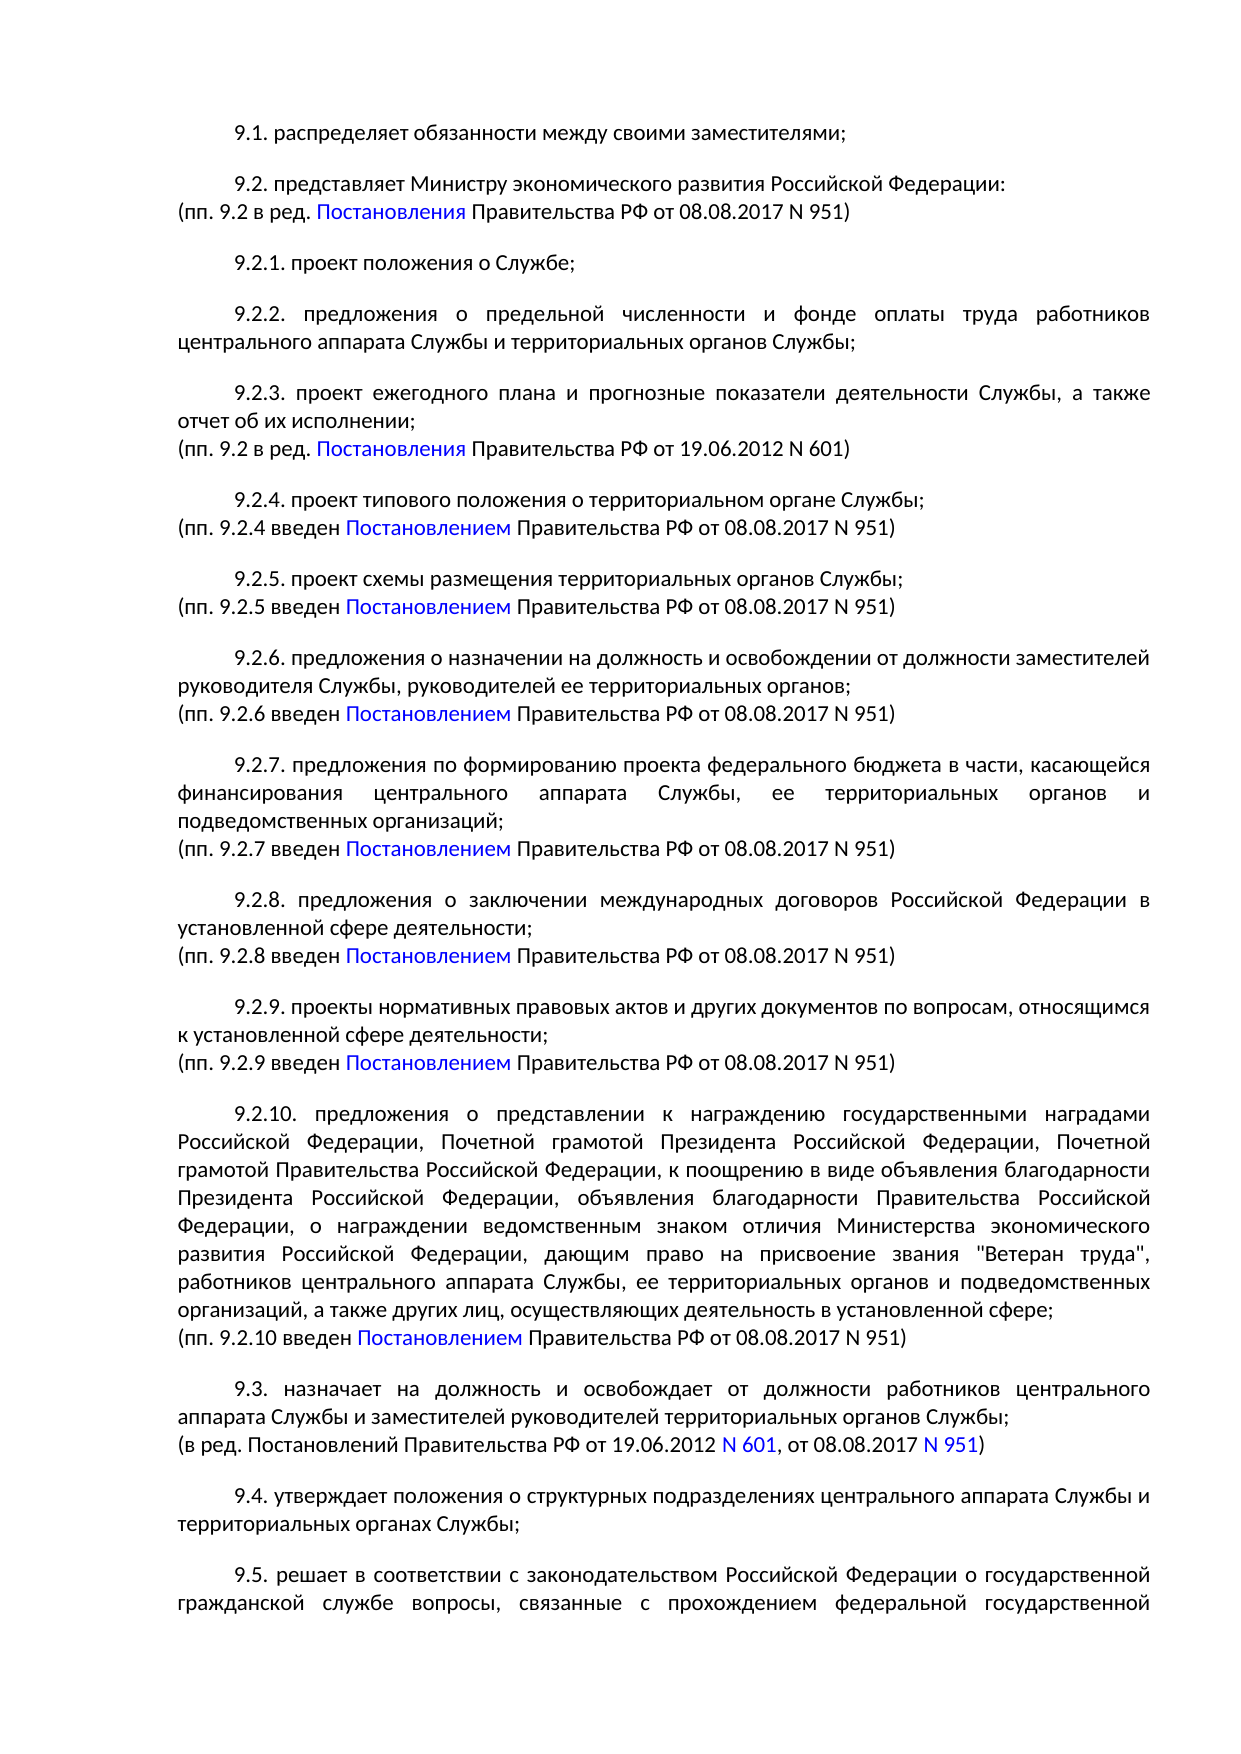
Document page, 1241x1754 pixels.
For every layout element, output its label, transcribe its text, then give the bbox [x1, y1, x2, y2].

text (пп. 9.2.7 введен Постановлением Правительства РФ от 08.08.2017 N 951) [177, 834, 1152, 862]
text 9.2.8. предложения о заключении международных договоров Российской Федерации в установленной сфере деятельности; [177, 885, 1152, 941]
text 9.2.2. предложения о предельной численности и фонде оплаты труда работников центрального аппарата Службы и территориальных органов Службы; [177, 299, 1152, 355]
text 9.2.1. проект положения о Службе; [177, 248, 1152, 276]
text 9.3. назначает на должность и освобождает от должности работников центрального аппарата Службы и заместителей руководителей территориальных органов Службы; [177, 1374, 1152, 1430]
text (пп. 9.2.8 введен Постановлением Правительства РФ от 08.08.2017 N 951) [177, 941, 1152, 969]
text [177, 1560, 1152, 1616]
text (пп. 9.2.4 введен Постановлением Правительства РФ от 08.08.2017 N 951) [177, 513, 1152, 541]
text (в ред. Постановлений Правительства РФ от 19.06.2012 N 601, от 08.08.2017 N 951) [177, 1430, 1152, 1458]
text 9.4. утверждает положения о структурных подразделениях центрального аппарата Службы и территориальных органах Службы; [177, 1481, 1152, 1537]
text 9.2.10. предложения о представлении к награждению государственными наградами Российской Федерации, Почетной грамотой Президента Российской Федерации, Почетной грамотой Правительства Российской Федерации, к поощрению в виде объявления благодарности Президента Российской Федерации, объявления благодарности Правительства Российской Федерации, о награждении ведомственным знаком отличия Министерства экономического развития Российской Федерации, дающим право на присвоение звания "Ветеран труда", работников центрального аппарата Службы, ее территориальных органов и подведомственных организаций, а также других лиц, осуществляющих деятельность в установленной сфере; [177, 1099, 1152, 1323]
text (пп. 9.2.5 введен Постановлением Правительства РФ от 08.08.2017 N 951) [177, 592, 1152, 620]
text 9.2.5. проект схемы размещения территориальных органов Службы; [177, 564, 1152, 592]
text 9.2. представляет Министру экономического развития Российской Федерации: [177, 169, 1152, 197]
text (пп. 9.2.9 введен Постановлением Правительства РФ от 08.08.2017 N 951) [177, 1048, 1152, 1076]
text (пп. 9.2.10 введен Постановлением Правительства РФ от 08.08.2017 N 951) [177, 1323, 1152, 1351]
text 9.2.4. проект типового положения о территориальном органе Службы; [177, 485, 1152, 513]
text 9.1. распределяет обязанности между своими заместителями; [177, 118, 1152, 146]
text (пп. 9.2 в ред. Постановления Правительства РФ от 19.06.2012 N 601) [177, 434, 1152, 462]
text (пп. 9.2 в ред. Постановления Правительства РФ от 08.08.2017 N 951) [177, 197, 1152, 225]
text 9.2.6. предложения о назначении на должность и освобождении от должности заместителей руководителя Службы, руководителей ее территориальных органов; [177, 643, 1152, 699]
text (пп. 9.2.6 введен Постановлением Правительства РФ от 08.08.2017 N 951) [177, 699, 1152, 727]
text 9.2.7. предложения по формированию проекта федерального бюджета в части, касающейся финансирования центрального аппарата Службы, ее территориальных органов и подведомственных организаций; [177, 750, 1152, 834]
text 9.2.9. проекты нормативных правовых актов и других документов по вопросам, относящимся к установленной сфере деятельности; [177, 992, 1152, 1048]
text 9.2.3. проект ежегодного плана и прогнозные показатели деятельности Службы, а также отчет об их исполнении; [177, 378, 1152, 434]
